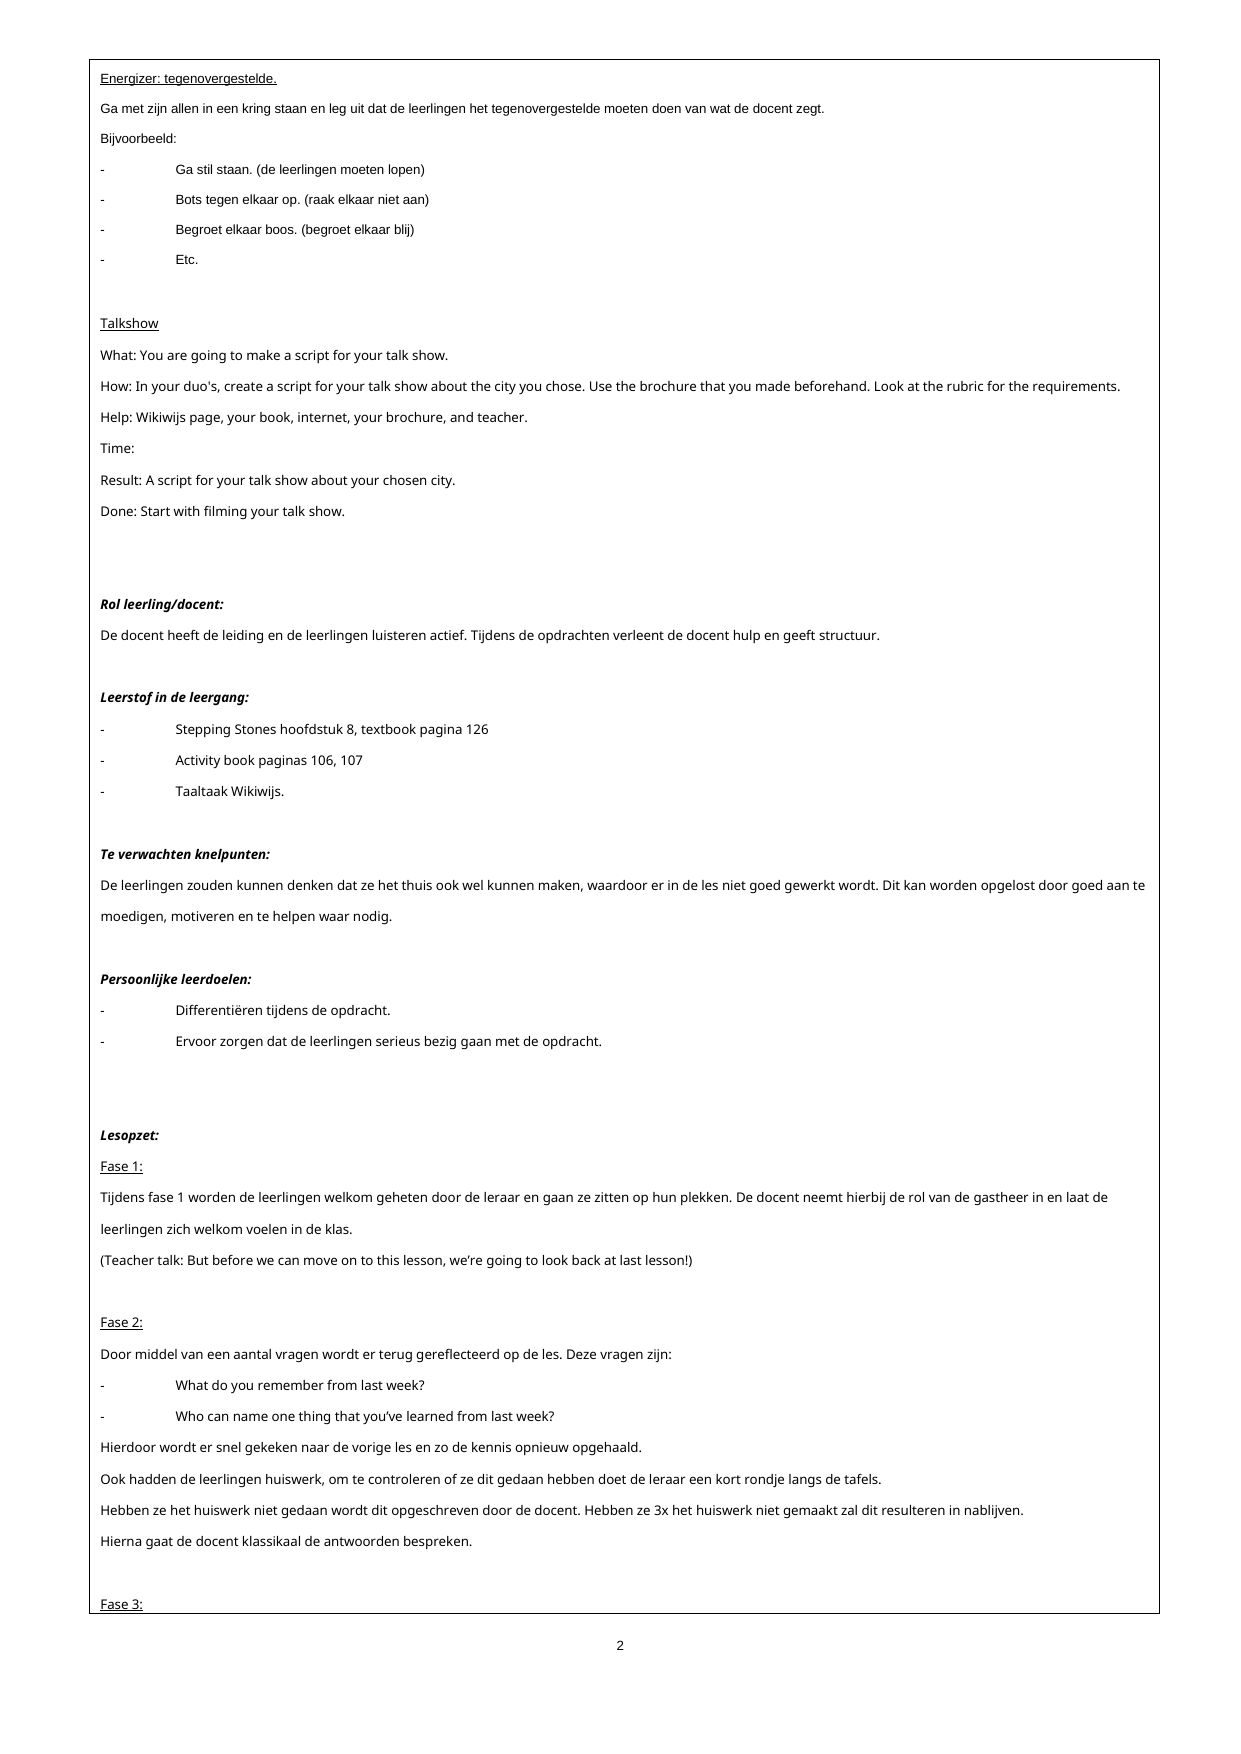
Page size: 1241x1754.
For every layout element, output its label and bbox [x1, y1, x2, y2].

table_cell [90, 60, 1159, 1613]
